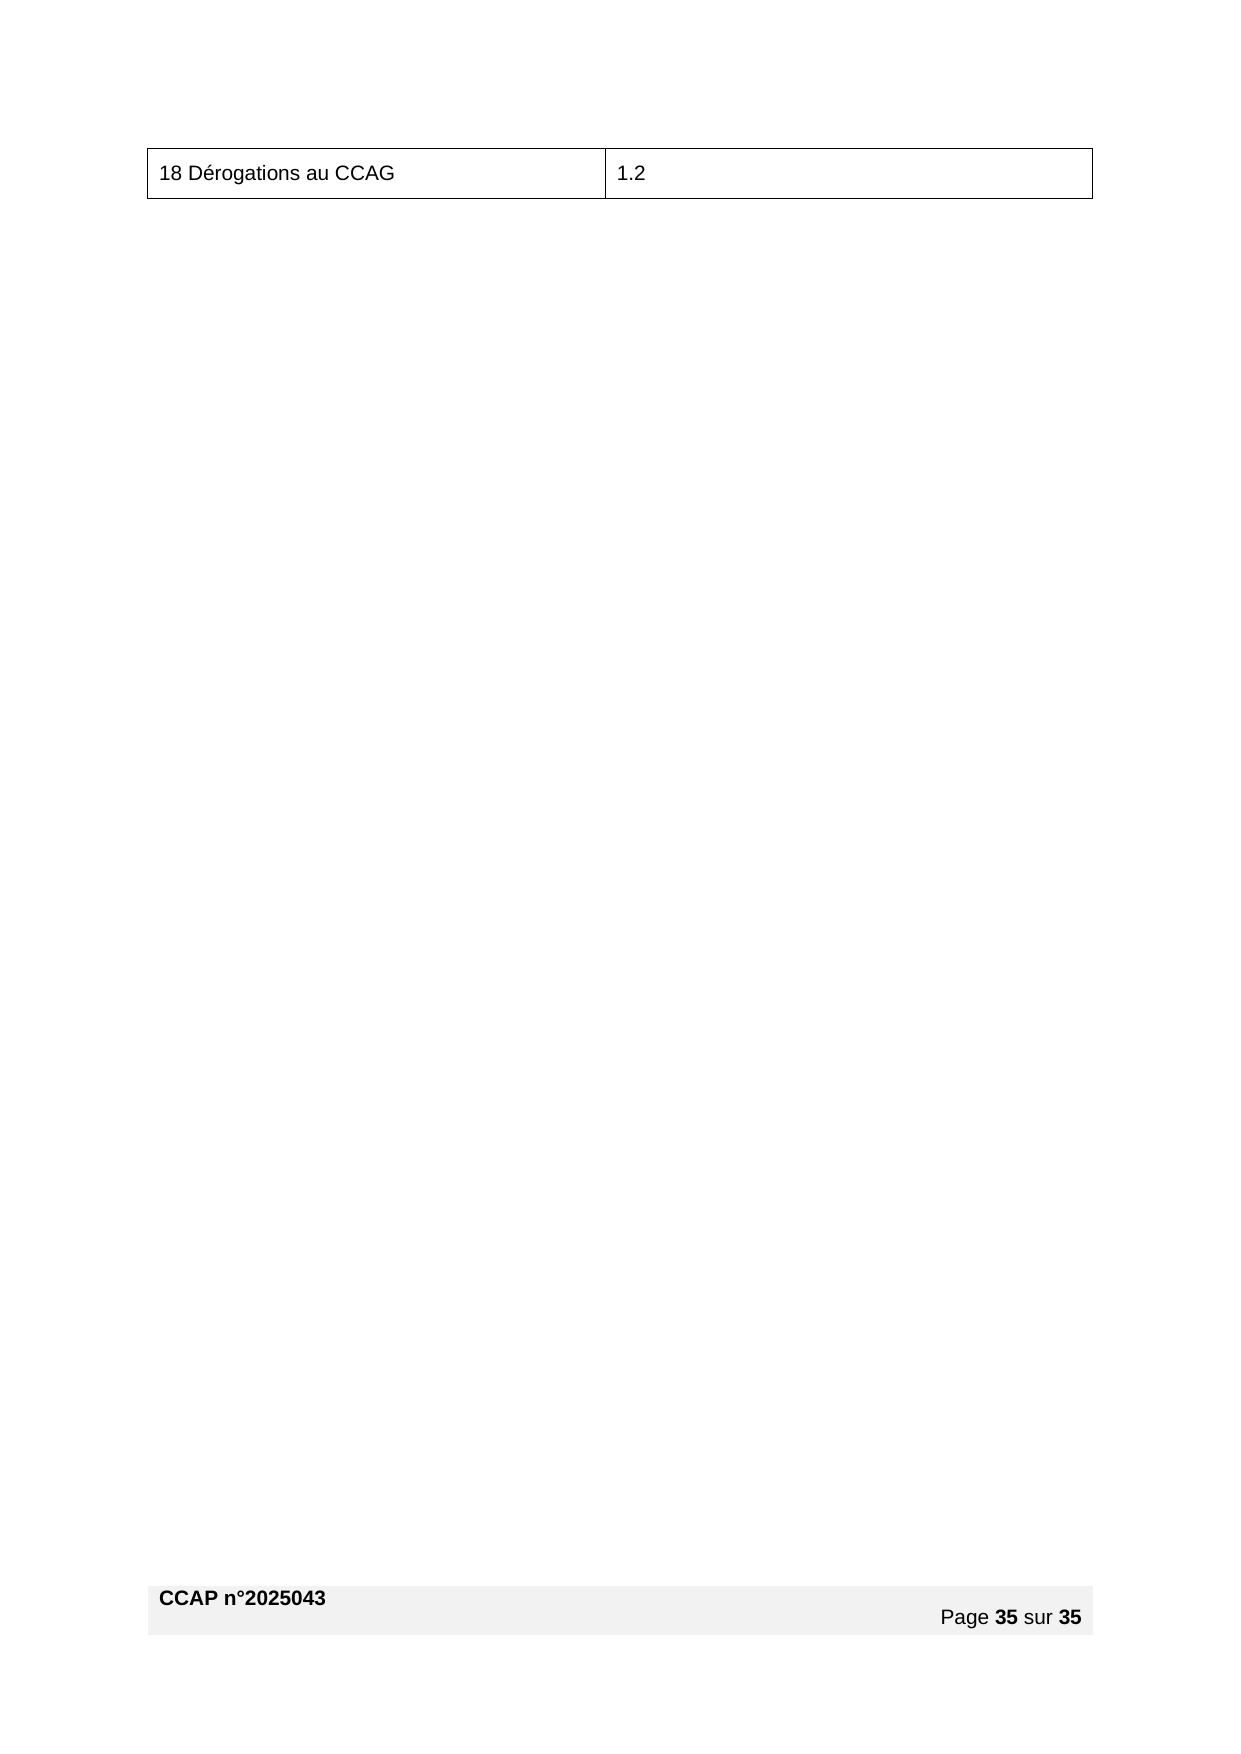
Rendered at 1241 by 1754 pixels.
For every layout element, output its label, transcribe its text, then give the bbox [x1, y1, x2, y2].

table_cell 18 Dérogations au CCAG [148, 149, 605, 198]
table_cell 1.2 [606, 149, 1092, 198]
